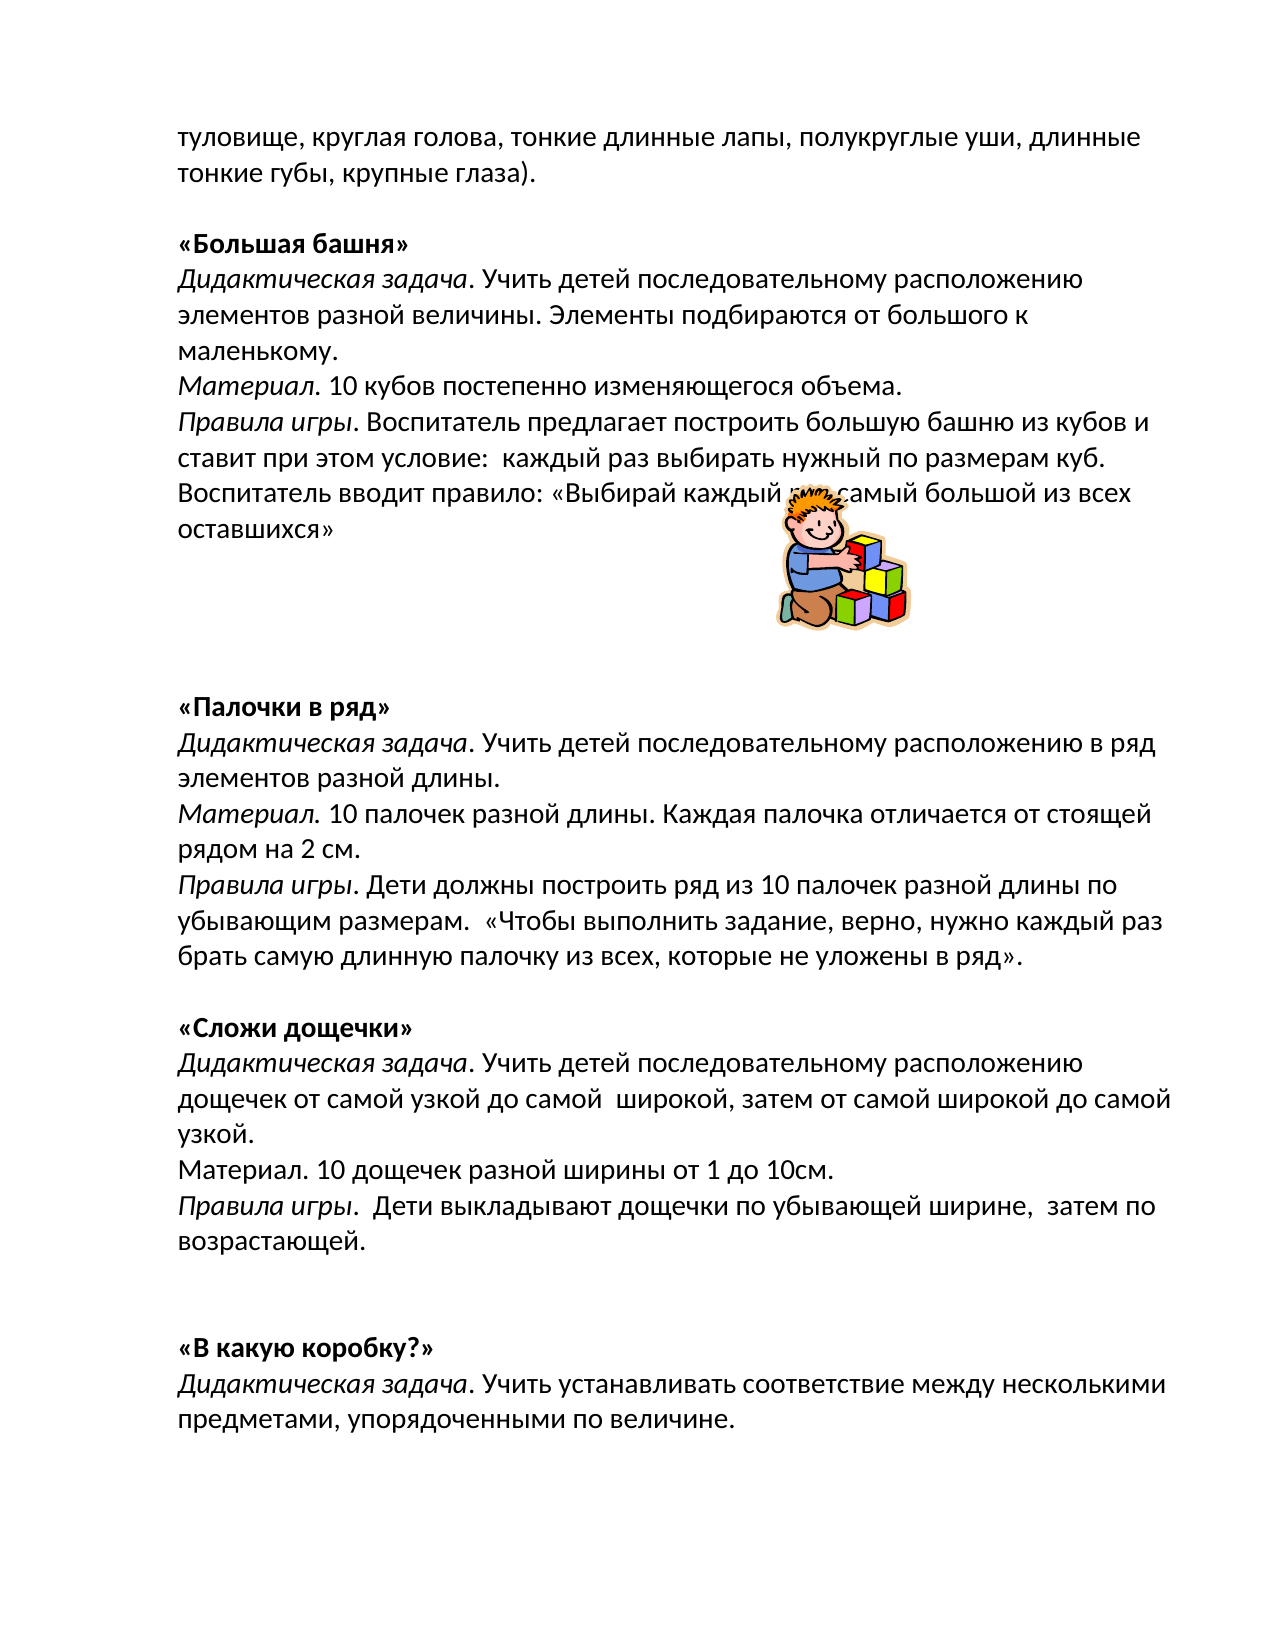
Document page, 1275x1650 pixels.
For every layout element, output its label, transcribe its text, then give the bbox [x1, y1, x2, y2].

text Материал. 10 дощечек разной ширины от 1 до 10см. [177, 1151, 1186, 1187]
text Дидактическая задача. Учить детей последовательному расположению в ряд элементов разной длины. [177, 724, 1186, 795]
text Правила игры. Дети выкладывают дощечки по убывающей ширине, затем по возрастающей. [177, 1187, 1186, 1258]
text Дидактическая задача. Учить детей последовательному расположению дощечек от самой узкой до самой широкой, затем от самой широкой до самой узкой. [177, 1044, 1186, 1151]
text «Сложи дощечки» [177, 1009, 1186, 1044]
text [177, 118, 1186, 189]
text Материал. 10 кубов постепенно изменяющегося объема. [177, 367, 1186, 403]
text Правила игры. Дети должны построить ряд из 10 палочек разной длины по убывающим размерам. «Чтобы выполнить задание, верно, нужно каждый раз брать самую длинную палочку из всех, которые не уложены в ряд». [177, 866, 1186, 973]
text «Палочки в ряд» [177, 688, 1186, 724]
text «В какую коробку?» [177, 1329, 1186, 1365]
text Материал. 10 палочек разной длины. Каждая палочка отличается от стоящей рядом на 2 см. [177, 795, 1186, 866]
text Правила игры. Воспитатель предлагает построить большую башню из кубов и ставит при этом условие: каждый раз выбирать нужный по размерам куб. Воспитатель вводит правило: «Выбирай каждый раз самый большой из всех оставшихся» [177, 403, 1186, 546]
text Дидактическая задача. Учить устанавливать соответствие между несколькими предметами, упорядоченными по величине. [177, 1365, 1186, 1436]
text «Большая башня» [177, 225, 1186, 261]
text Дидактическая задача. Учить детей последовательному расположению элементов разной величины. Элементы подбираются от большого к маленькому. [177, 261, 1186, 367]
